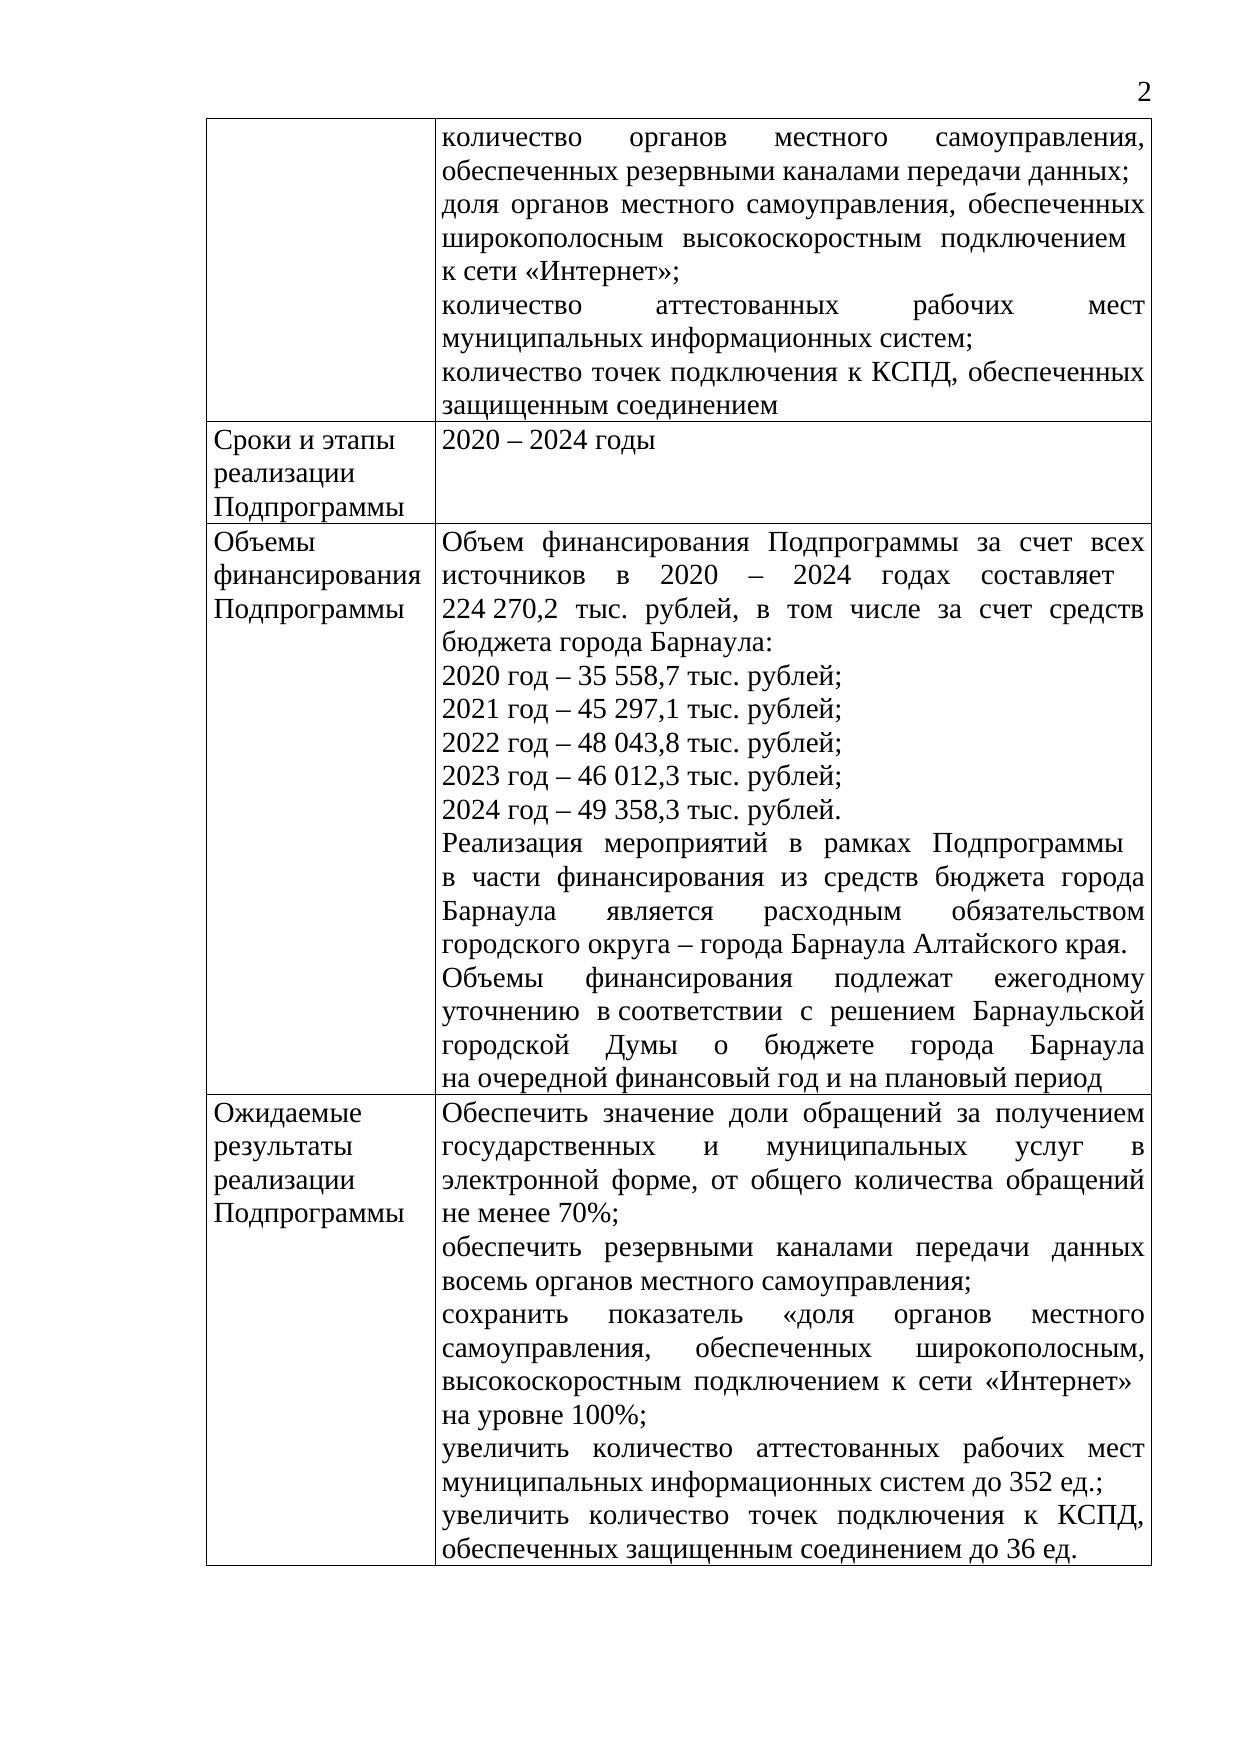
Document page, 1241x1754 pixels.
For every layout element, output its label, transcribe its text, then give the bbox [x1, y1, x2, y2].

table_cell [436, 119, 1151, 421]
table_cell Сроки и этапы реализации Подпрограммы [207, 422, 435, 523]
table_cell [207, 119, 435, 421]
table_cell Объемы финансирования Подпрограммы [207, 524, 435, 1094]
table_cell Объем финансирования Подпрограммы за счет всех источников в 2020 – 2024 годах составляет 224 270,2 тыс. рублей, в том числе за счет средств бюджета города Барнаула: 2020 год – 35 558,7 тыс. рублей; 2021 год – 45 297,1 тыс. рублей; 2022 год – 48 043,8 тыс. рублей; 2023 год – 46 012,3 тыс. рублей; 2024 год – 49 358,3 тыс. рублей. Реализация мероприятий в рамках Подпрограммы в части финансирования из средств бюджета города Барнаула является расходным обязательством городского округа – города Барнаула Алтайского края. Объемы финансирования подлежат ежегодному уточнению в соответствии с решением Барнаульской городской Думы о бюджете города Барнаула на очередной финансовый год и на плановый период [436, 524, 1151, 1094]
table_cell 2020 – 2024 годы [436, 422, 1151, 523]
table_cell Обеспечить значение доли обращений за получением государственных и муниципальных услуг в электронной форме, от общего количества обращений не менее 70%; обеспечить резервными каналами передачи данных восемь органов местного самоуправления; сохранить показатель «доля органов местного самоуправления, обеспеченных широкополосным, высокоскоростным подключением к сети «Интернет» на уровне 100%; увеличить количество аттестованных рабочих мест муниципальных информационных систем до 352 ед.; увеличить количество точек подключения к КСПД, обеспеченных защищенным соединением до 36 ед. [436, 1095, 1151, 1564]
table_cell Ожидаемые результаты реализации Подпрограммы [207, 1095, 435, 1564]
